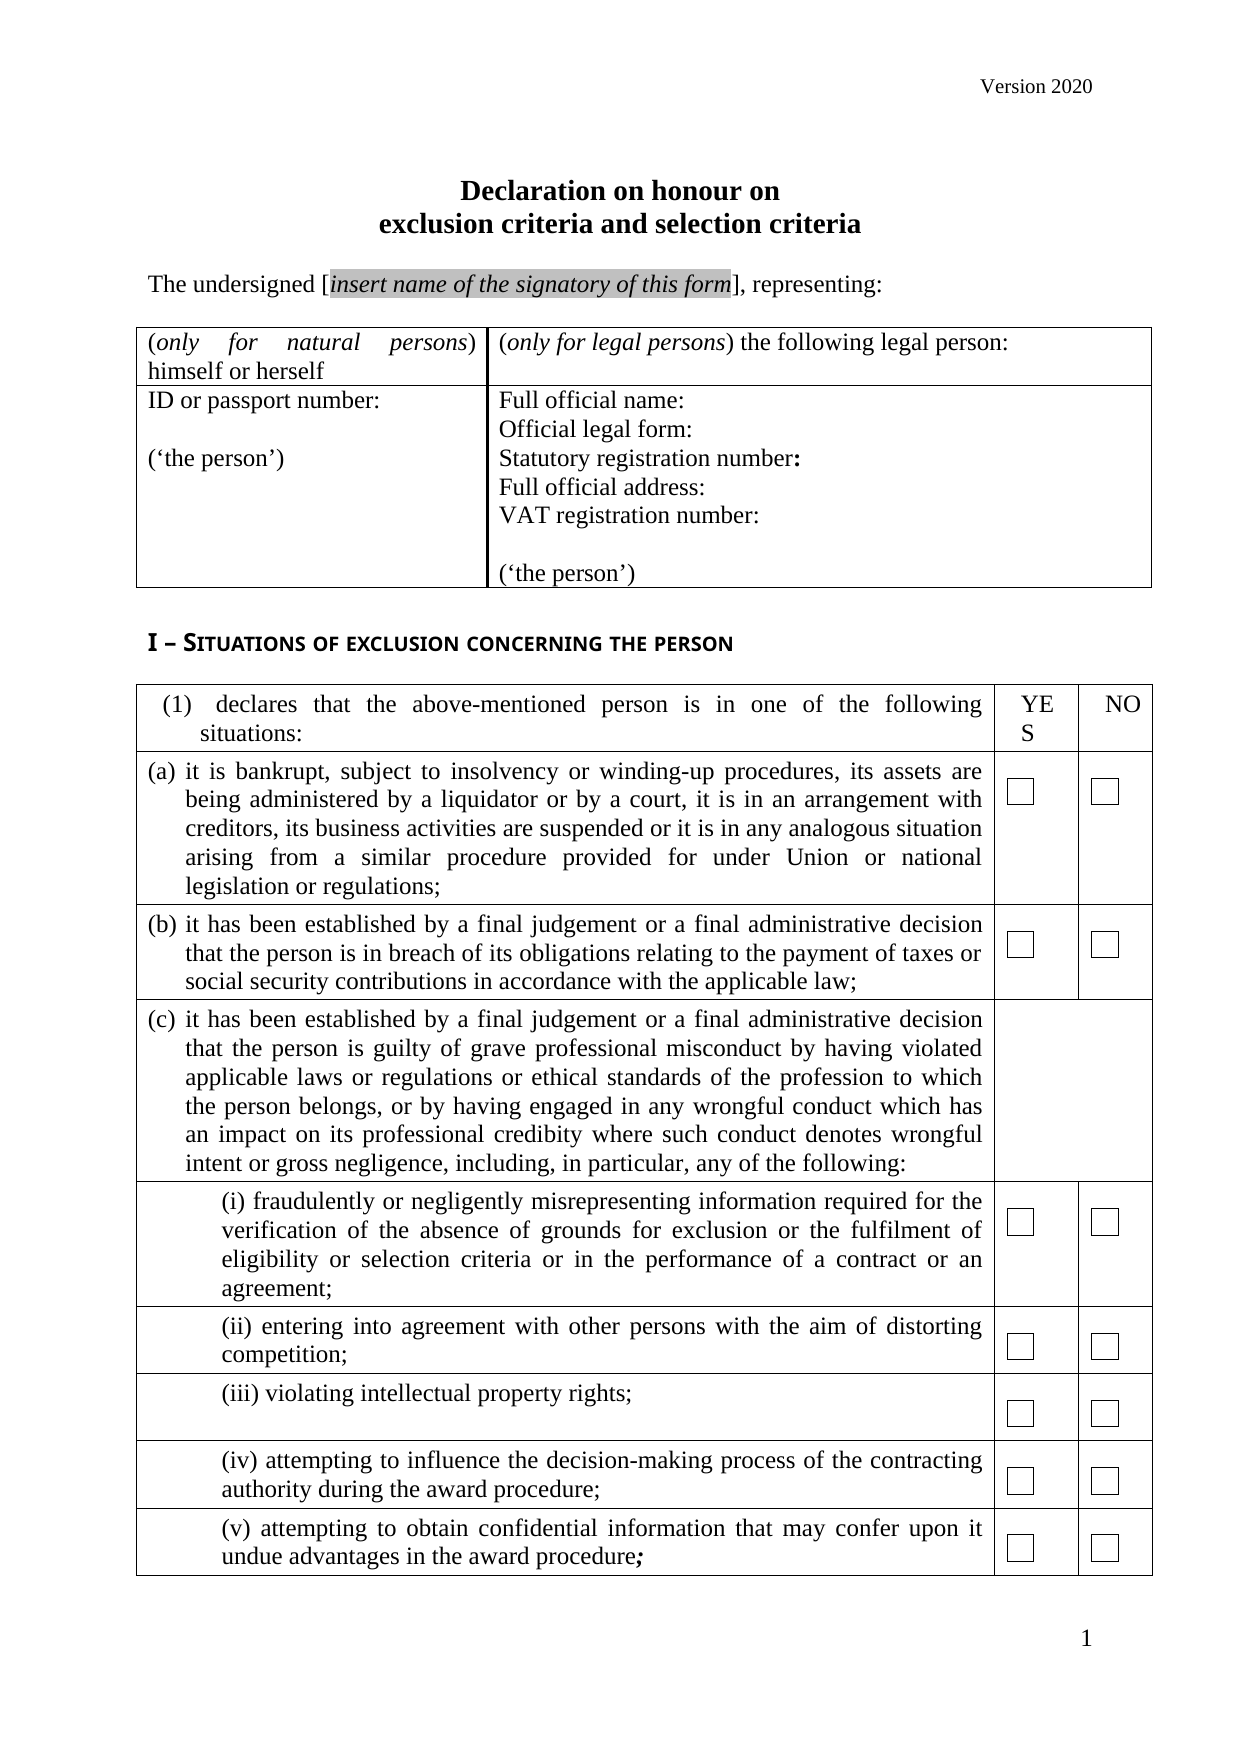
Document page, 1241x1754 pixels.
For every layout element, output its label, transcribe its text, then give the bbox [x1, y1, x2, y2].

table_cell Full official name: Official legal form: Statutory registration number: Full official address: VAT registration number: (‘the person’) [489, 386, 1151, 587]
table_cell [995, 1307, 1078, 1373]
table_cell [995, 905, 1078, 999]
table_cell (v) attempting to obtain confidential information that may confer upon it undue advantages in the award procedure; [137, 1509, 994, 1575]
table_cell ID or passport number: (‘the person’) [137, 386, 486, 587]
table_cell [995, 1000, 1152, 1181]
table_cell [995, 752, 1078, 904]
table_header declares that the above-mentioned person is in one of the following situations: [137, 685, 994, 751]
table_cell [1079, 905, 1152, 999]
table_cell (iv) attempting to influence the decision-making process of the contracting authority during the award procedure; [137, 1441, 994, 1507]
text The undersigned [insert name of the signatory of this form], representing: [148, 269, 330, 298]
table_header NO [1079, 685, 1152, 751]
table_cell [995, 1441, 1078, 1507]
table_header YES [995, 685, 1078, 751]
table_header (only for legal persons) the following legal person: [489, 328, 1151, 385]
text Declaration on honour on exclusion criteria and selection criteria [148, 173, 1093, 240]
table_cell [995, 1374, 1078, 1440]
table_cell [1079, 1182, 1152, 1306]
table_cell [1079, 1374, 1152, 1440]
table_cell [1079, 1509, 1152, 1575]
table_cell it has been established by a final judgement or a final administrative decision that the person is in breach of its obligations relating to the payment of taxes or social security contributions in accordance with the applicable law; [137, 905, 994, 999]
table_cell [995, 1509, 1078, 1575]
table_cell (iii) violating intellectual property rights; [137, 1374, 994, 1440]
table_header (only for natural persons) himself or herself [137, 328, 486, 385]
table_cell it has been established by a final judgement or a final administrative decision that the person is guilty of grave professional misconduct by having violated applicable laws or regulations or ethical standards of the profession to which the person belongs, or by having engaged in any wrongful conduct which has an impact on its professional credibity where such conduct denotes wrongful intent or gross negligence, including, in particular, any of the following: [137, 1000, 994, 1181]
table_cell it is bankrupt, subject to insolvency or winding-up procedures, its assets are being administered by a liquidator or by a court, it is in an arrangement with creditors, its business activities are suspended or it is in any analogous situation arising from a similar procedure provided for under Union or national legislation or regulations; [137, 752, 994, 904]
table_cell [1079, 752, 1152, 904]
table_cell [1079, 1441, 1152, 1507]
table_cell (i) fraudulently or negligently misrepresenting information required for the verification of the absence of grounds for exclusion or the fulfilment of eligibility or selection criteria or in the performance of a contract or an agreement; [137, 1182, 994, 1306]
table_cell [995, 1182, 1078, 1306]
table_cell (ii) entering into agreement with other persons with the aim of distorting competition; [137, 1307, 994, 1373]
text The undersigned [insert name of the signatory of this form], representing: [731, 269, 1093, 298]
table_cell [1079, 1307, 1152, 1373]
title I – Situations of exclusion concerning the person [148, 624, 1093, 659]
